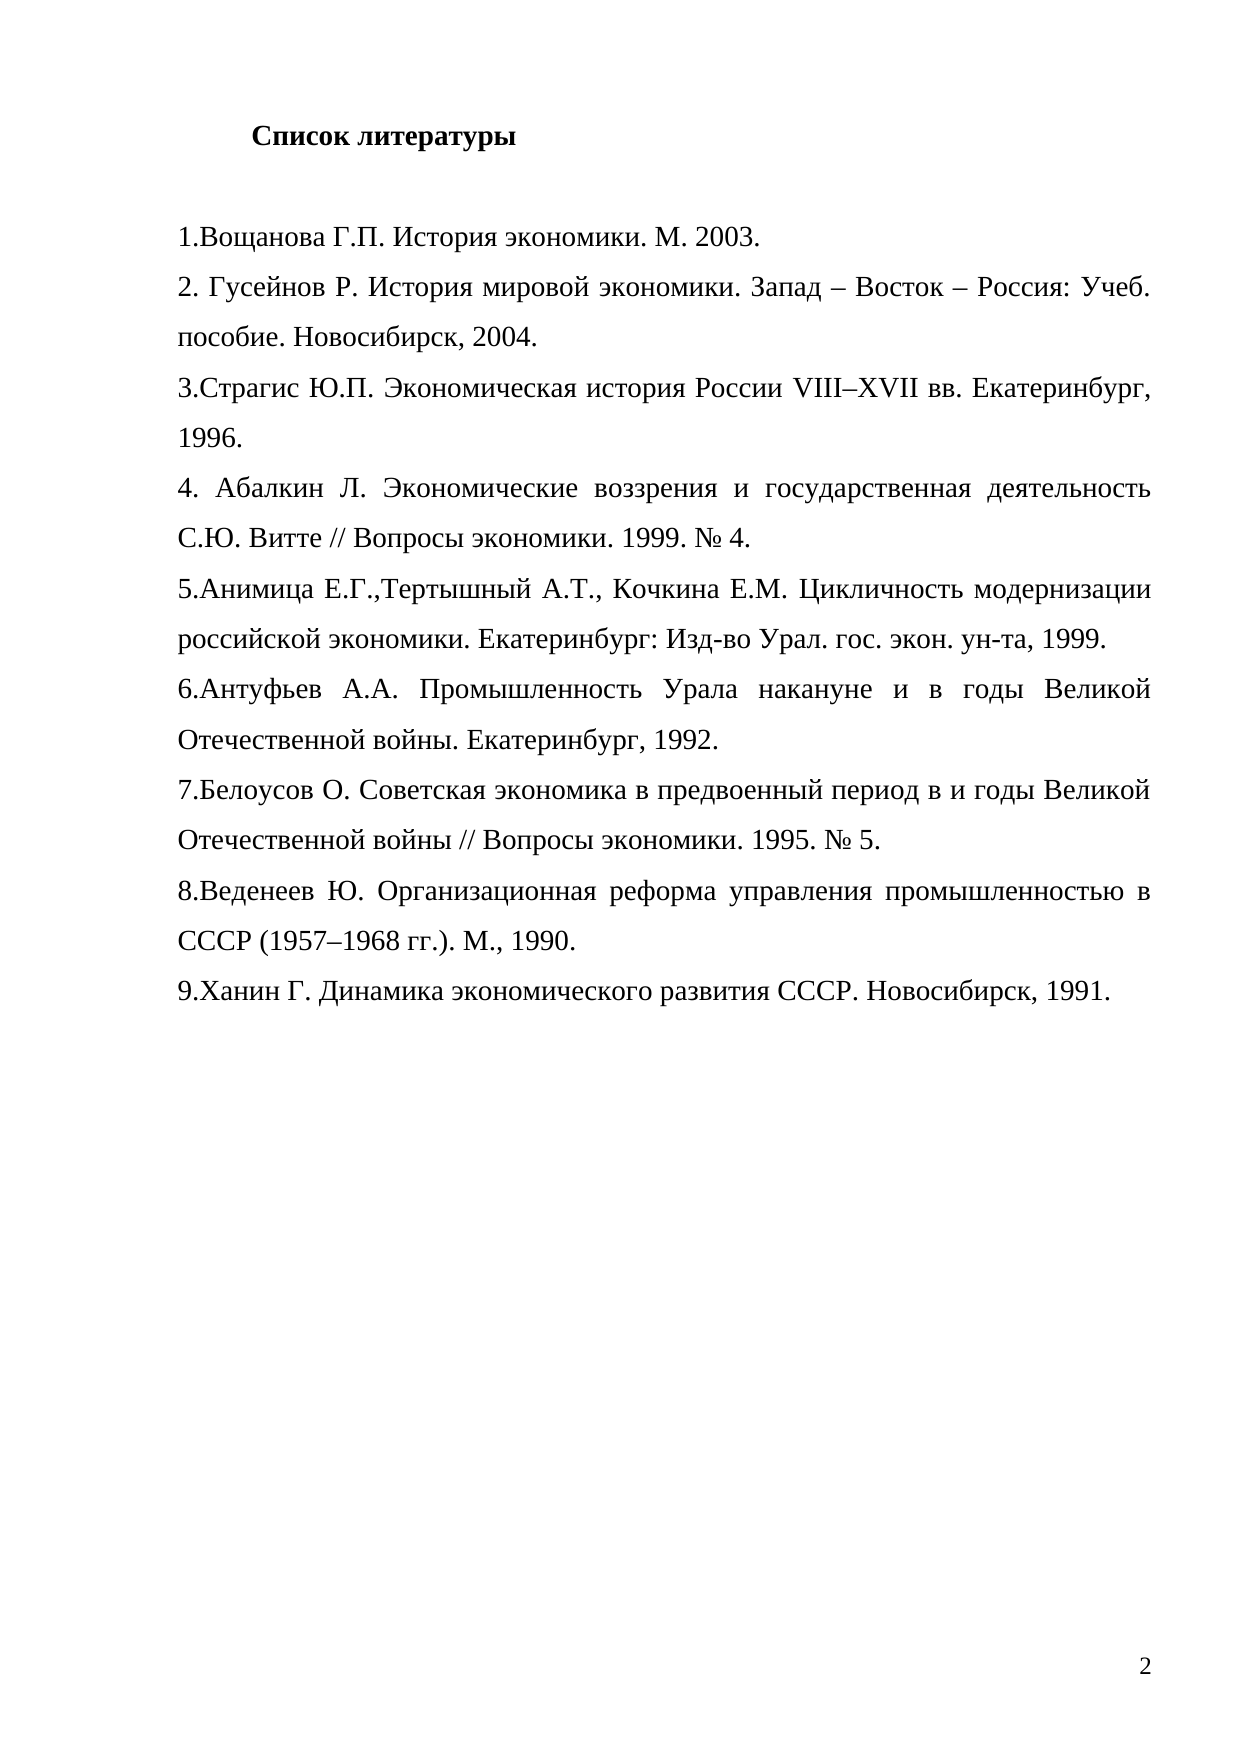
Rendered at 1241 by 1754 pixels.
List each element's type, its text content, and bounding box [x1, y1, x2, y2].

text Список литературы [177, 118, 1152, 152]
text 6.Антуфьев А.А. Промышленность Урала накануне и в годы Великой Отечественной войны. Екатеринбург, 1992. [177, 672, 1152, 755]
text 1.Вощанова Г.П. История экономики. М. 2003. [177, 219, 1152, 252]
text 3.Страгис Ю.П. Экономическая история России VIII–XVII вв. Екатеринбург, 1996. [177, 370, 1152, 453]
text 7.Белоусов О. Советская экономика в предвоенный период в и годы Великой Отечественной войны // Вопросы экономики. 1995. № 5. [177, 772, 1152, 856]
text 2. Гусейнов Р. История мировой экономики. Запад – Восток – Россия: Учеб. пособие. Новосибирск, 2004. [177, 269, 1152, 353]
text 8.Веденеев Ю. Организационная реформа управления промышленностью в СССР (1957–1968 гг.). М., 1990. [177, 873, 1152, 957]
text 9.Ханин Г. Динамика экономического развития СССР. Новосибирск, 1991. [177, 973, 1152, 1007]
text 5.Анимица Е.Г.,Тертышный А.Т., Кочкина Е.М. Цикличность модернизации российской экономики. Екатеринбург: Изд-во Урал. гос. экон. ун-та, 1999. [177, 571, 1152, 655]
text 4. Абалкин Л. Экономические воззрения и государственная деятельность С.Ю. Витте // Вопросы экономики. 1999. № 4. [177, 470, 1152, 554]
